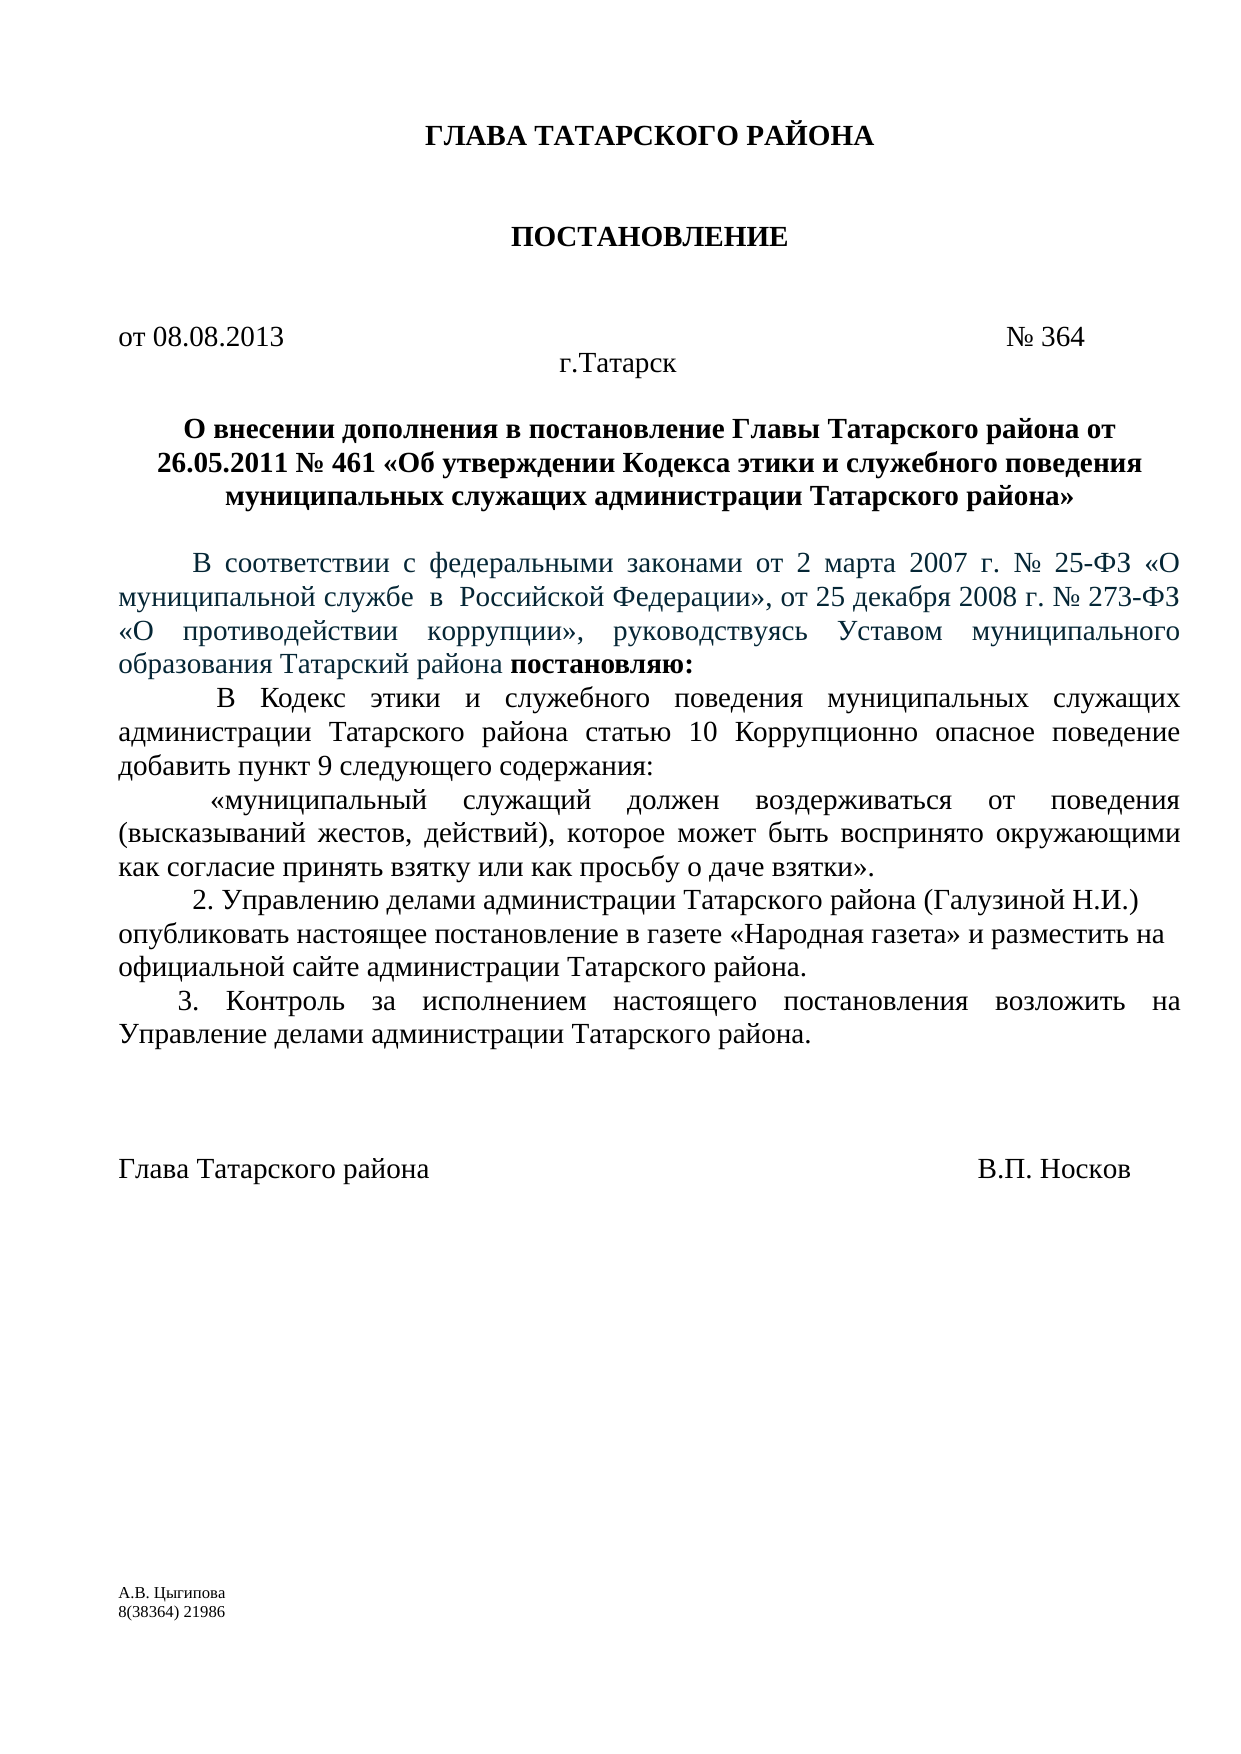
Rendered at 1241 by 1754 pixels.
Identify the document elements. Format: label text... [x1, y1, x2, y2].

text «муниципальный служащий должен воздерживаться от поведения (высказываний жестов, действий), которое может быть воспринято окружающими как согласие принять взятку или как просьбу о даче взятки». [118, 782, 1181, 882]
text ГЛАВА ТАТАРСКОГО РАЙОНА [118, 118, 1181, 152]
title от 08.08.2013 № 364 [118, 319, 1181, 353]
text Глава Татарского района В.П. Носков [118, 1151, 1181, 1185]
text г.Татарск [118, 353, 680, 378]
title ПОСТАНОВЛЕНИЕ [118, 219, 1181, 252]
text 2. Управлению делами администрации Татарского района (Галузиной Н.И.) опубликовать настоящее постановление в газете «Народная газета» и разместить на официальной сайте администрации Татарского района. [118, 882, 1181, 983]
text О внесении дополнения в постановление Главы Татарского района от 26.05.2011 № 461 «Об утверждении Кодекса этики и служебного поведения муниципальных служащих администрации Татарского района» [118, 411, 1181, 512]
text 8(38364) 21986 [118, 1602, 1181, 1621]
text В Кодекс этики и служебного поведения муниципальных служащих администрации Татарского района статью 10 Коррупционно опасное поведение добавить пункт 9 следующего содержания: [118, 681, 1181, 782]
text 3. Контроль за исполнением настоящего постановления возложить на Управление делами администрации Татарского района. [118, 983, 1181, 1051]
text В соответствии с федеральными законами от 2 марта 2007 г. № 25-ФЗ «О муниципальной службе в Российской Федерации», от 25 декабря 2008 г. № 273-ФЗ «О противодействии коррупции», руководствуясь Уставом муниципального образования Татарский района постановляю: [118, 546, 1181, 681]
text А.В. Цыгипова [118, 1582, 1181, 1602]
